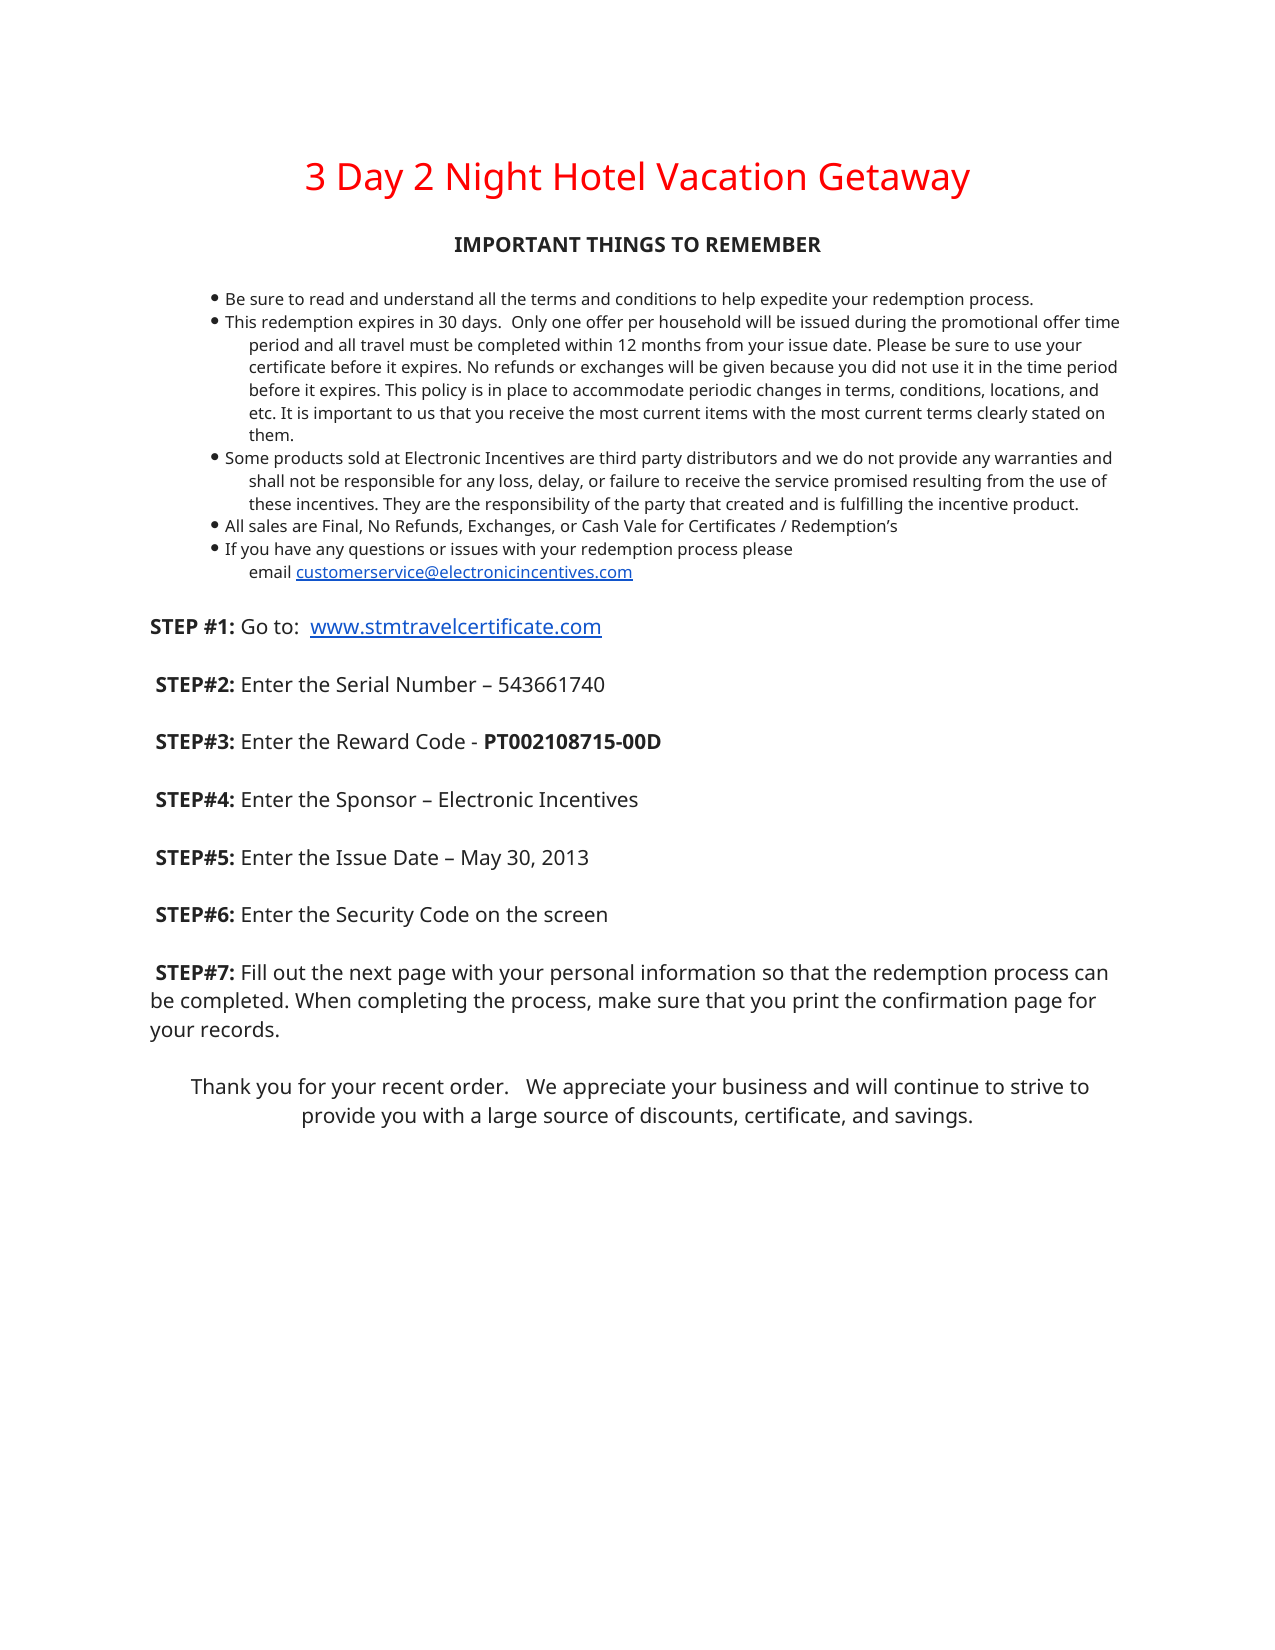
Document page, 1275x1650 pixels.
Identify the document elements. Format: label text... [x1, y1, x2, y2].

text Thank you for your recent order. We appreciate your business and will continue to strive to provide you with a large source of discounts, certificate, and savings. [150, 1072, 1125, 1129]
list Be sure to read and understand all the terms and conditions to help expedite your redemption process. [211, 288, 1125, 311]
text STEP#4: Enter the Sponsor – Electronic Incentives [150, 785, 1125, 813]
text STEP#2: Enter the Serial Number – 543661740 [150, 670, 1125, 698]
list If you have any questions or issues with your redemption process please email customerservice@electronicincentives.com [211, 538, 1125, 583]
list Some products sold at Electronic Incentives are third party distributors and we do not provide any warranties and shall not be responsible for any loss, delay, or failure to receive the service promised resulting from the use of these incentives. They are the responsibility of the party that created and is fulfilling the incentive product. [211, 447, 1125, 515]
list All sales are Final, No Refunds, Exchanges, or Cash Vale for Certificates / Redemption’s [211, 515, 1125, 538]
text STEP#3: Enter the Reward Code - PT002108715-00D [150, 727, 1125, 756]
text STEP#5: Enter the Issue Date – May 30, 2013 [150, 843, 1125, 871]
list This redemption expires in 30 days. Only one offer per household will be issued during the promotional offer time period and all travel must be completed within 12 months from your issue date. Please be sure to use your certificate before it expires. No refunds or exchanges will be given because you did not use it in the time period before it expires. This policy is in place to accommodate periodic changes in terms, conditions, locations, and etc. It is important to us that you receive the most current items with the most current terms clearly stated on them. [211, 311, 1125, 447]
text 3 Day 2 Night Hotel Vacation Getaway [150, 150, 1125, 201]
text STEP#6: Enter the Security Code on the screen [150, 900, 1125, 929]
text IMPORTANT THINGS TO REMEMBER [150, 230, 1125, 259]
text STEP #1: Go to: www.stmtravelcertificate.com [150, 612, 1125, 641]
text STEP#7: Fill out the next page with your personal information so that the redemption process can be completed. When completing the process, make sure that you print the confirmation page for your records. [150, 958, 1125, 1043]
